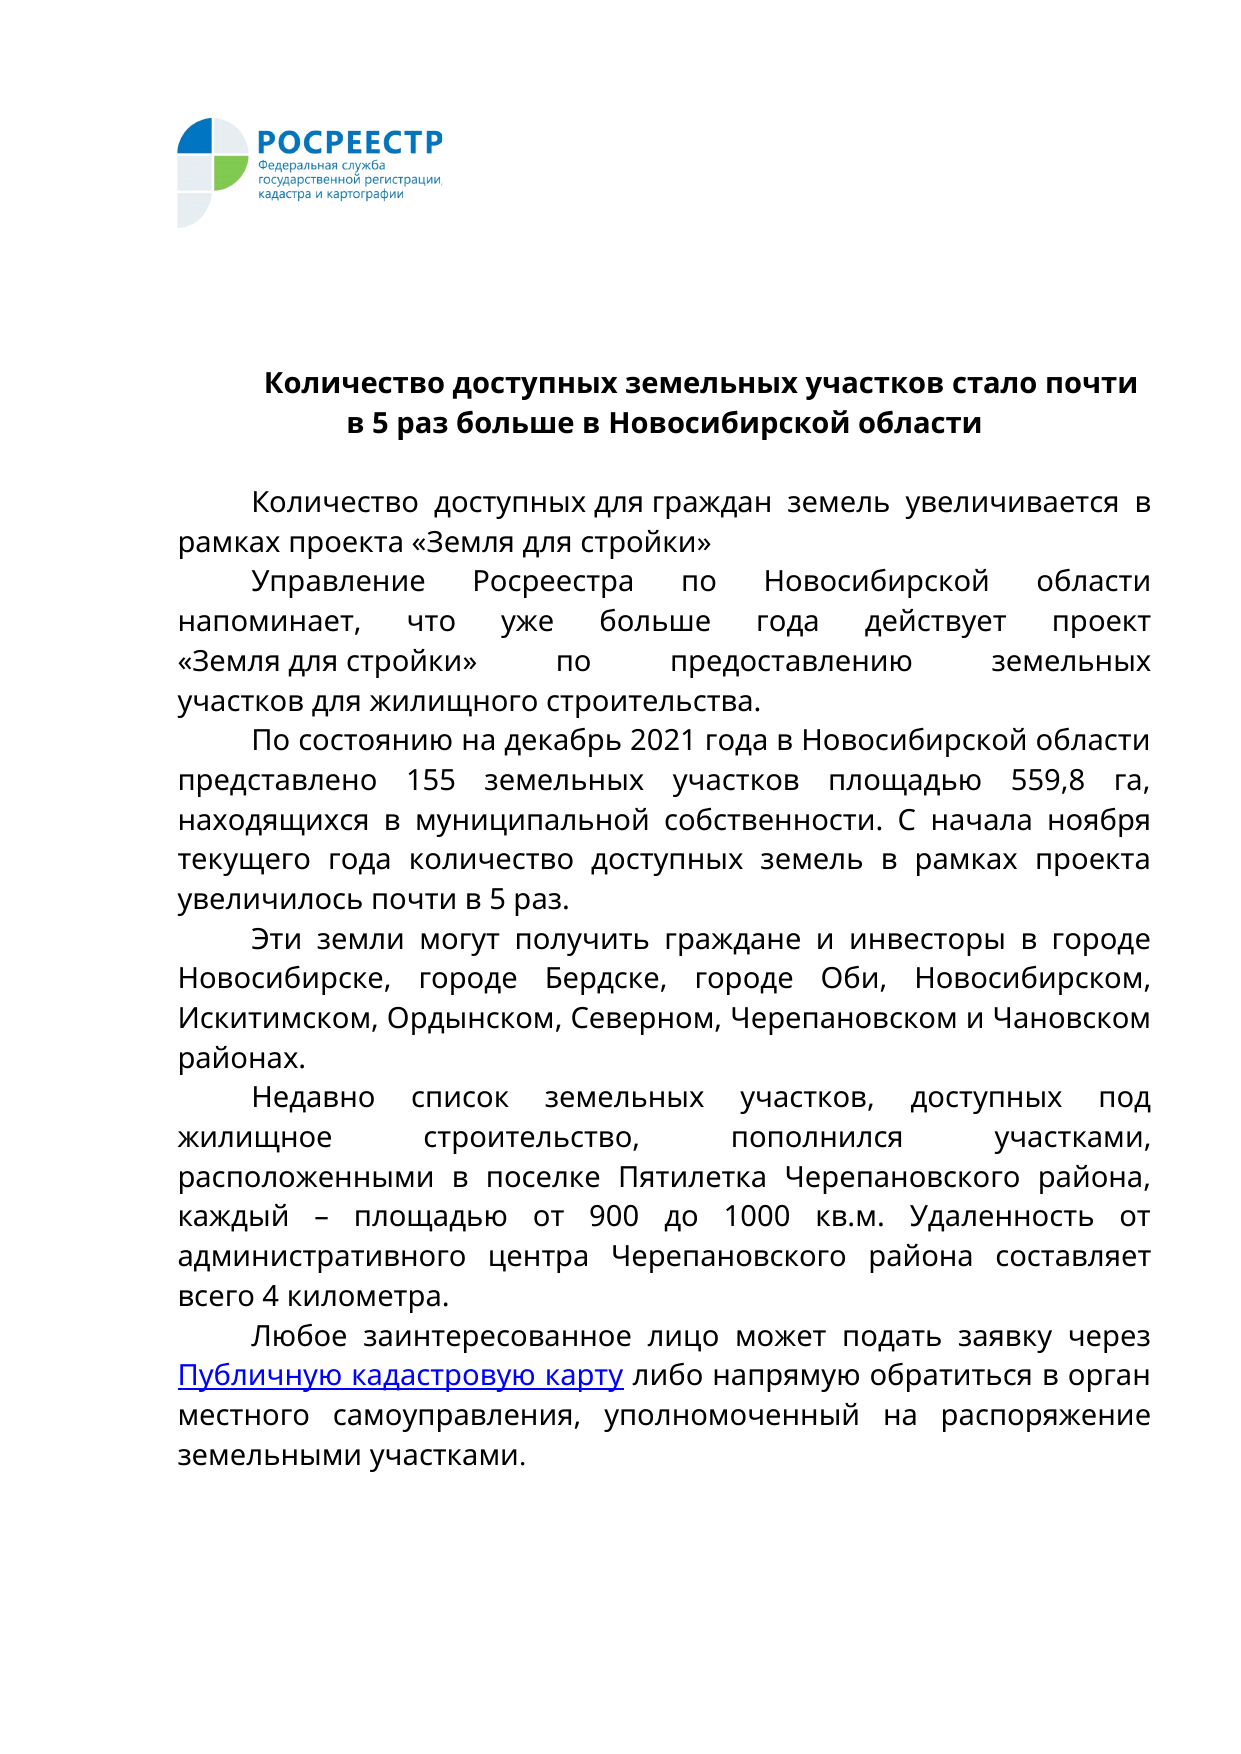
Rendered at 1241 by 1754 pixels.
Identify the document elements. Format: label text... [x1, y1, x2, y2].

text По состоянию на декабрь 2021 года в Новосибирской области представлено 155 земельных участков площадью 559,8 га, находящихся в муниципальной собственности. С начала ноября текущего года количество доступных земель в рамках проекта увеличилось почти в 5 раз. [177, 719, 1152, 918]
picture [177, 118, 443, 228]
text Количество доступных для граждан земель увеличивается в рамках проекта «Земля для стройки» [177, 481, 1152, 561]
text Любое заинтересованное лицо может подать заявку через Публичную кадастровую карту либо напрямую обратиться в орган местного самоуправления, уполномоченный на распоряжение земельными участками. [177, 1315, 1152, 1473]
text Эти земли могут получить граждане и инвесторы в городе Новосибирске, городе Бердске, городе Оби, Новосибирском, Искитимском, Ордынском, Северном, Черепановском и Чановском районах. [177, 918, 1152, 1077]
text Недавно список земельных участков, доступных под жилищное строительство, пополнился участками, расположенными в поселке Пятилетка Черепановского района, каждый – площадью от 900 до 1000 кв.м. Удаленность от административного центра Черепановского района составляет всего 4 километра. [177, 1077, 1152, 1315]
text Количество доступных земельных участков стало почти в 5 раз больше в Новосибирской области [177, 362, 1152, 442]
text Управление Росреестра по Новосибирской области напоминает, что уже больше года действует проект «Земля для стройки» по предоставлению земельных участков для жилищного строительства. [177, 561, 1152, 719]
